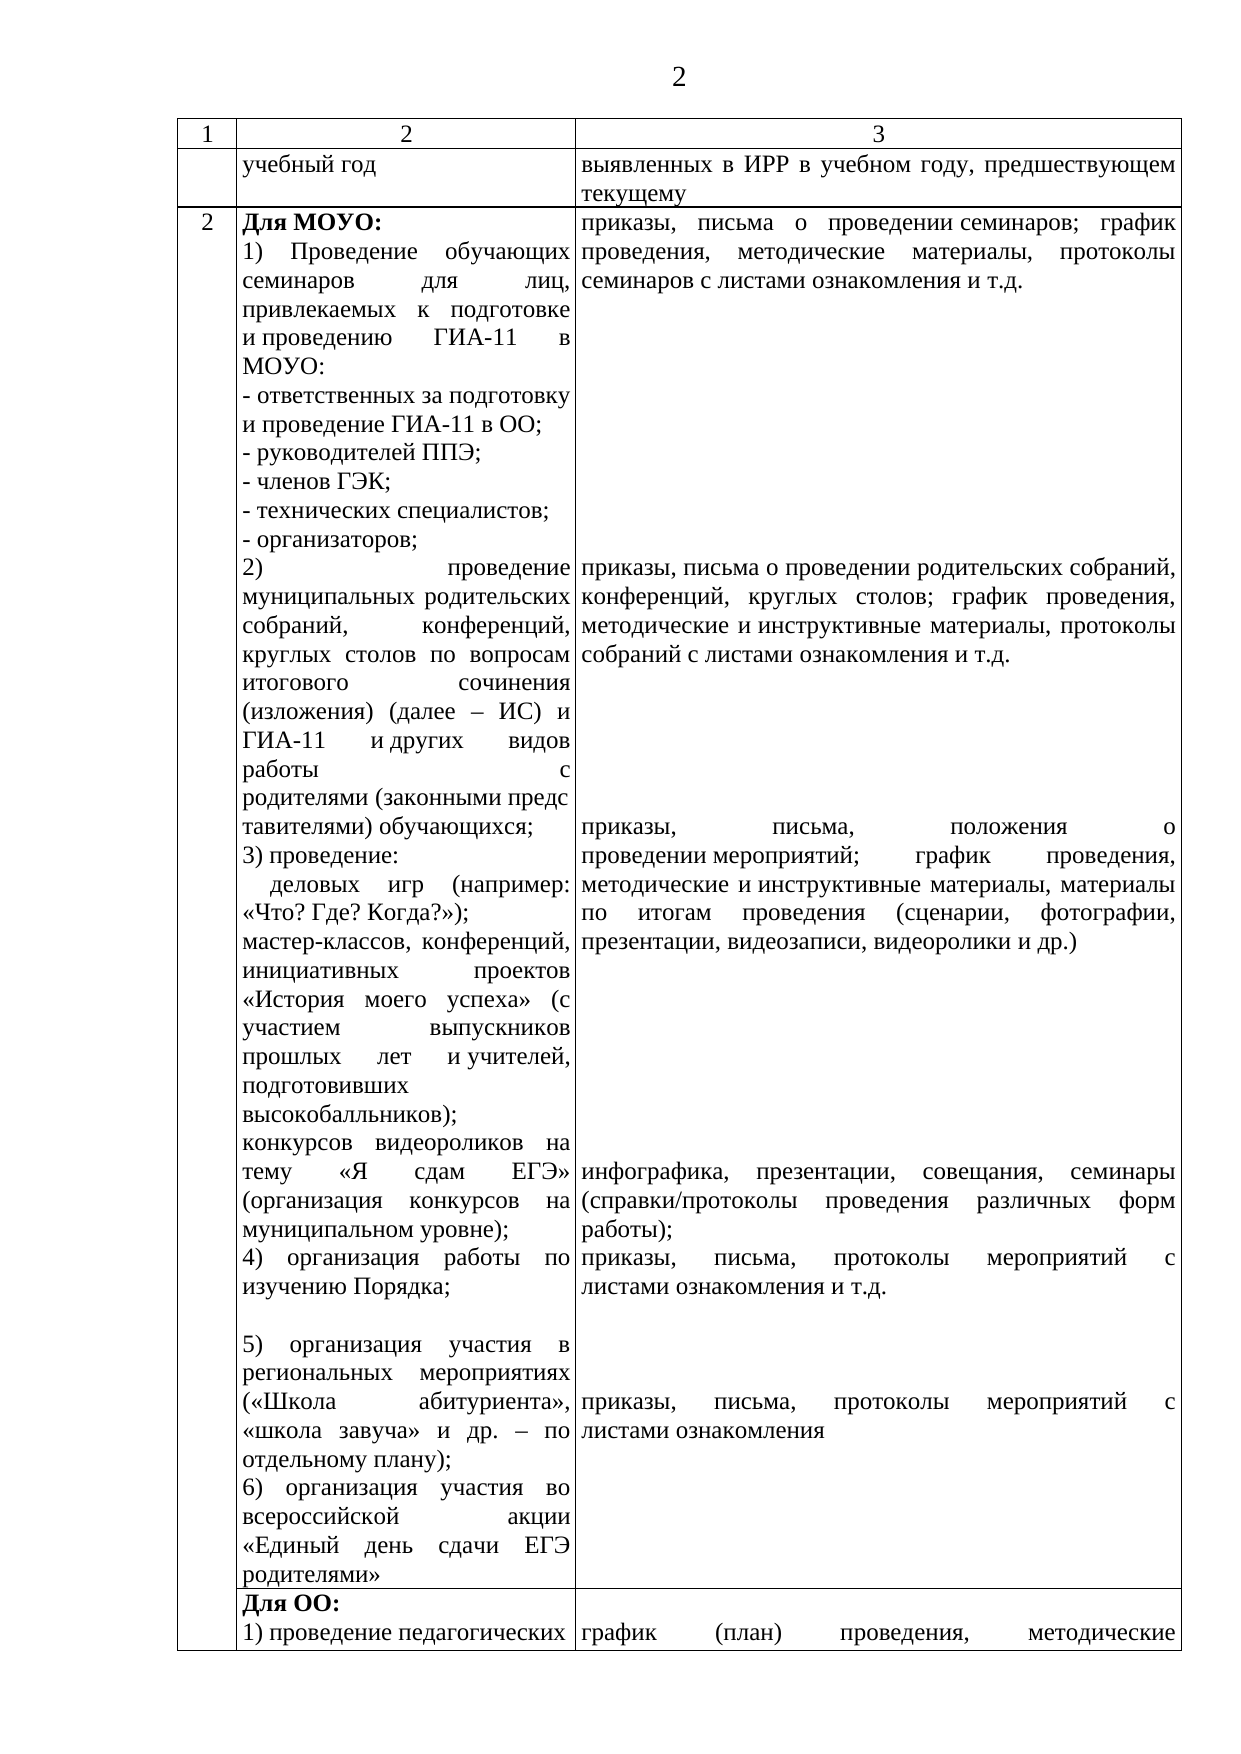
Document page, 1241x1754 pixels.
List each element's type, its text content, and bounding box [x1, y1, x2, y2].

table_header 2 [237, 119, 575, 148]
table_cell приказы, письма о проведении семинаров; график проведения, методические материалы, протоколы семинаров с листами ознакомления и т.д. приказы, письма о проведении родительских собраний, конференций, круглых столов; график проведения, методические и инструктивные материалы, протоколы собраний с листами ознакомления и т.д. приказы, письма, положения о проведении мероприятий; график проведения, методические и инструктивные материалы, материалы по итогам проведения (сценарии, фотографии, презентации, видеозаписи, видеоролики и др.) инфографика, презентации, совещания, семинары (справки/протоколы проведения различных форм работы); приказы, письма, протоколы мероприятий с листами ознакомления и т.д. приказы, письма, протоколы мероприятий с листами ознакомления [576, 208, 1181, 1587]
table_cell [237, 1589, 575, 1649]
table_cell Для МОУО: 1) Проведение обучающих семинаров для лиц, привлекаемых к подготовке и проведению ГИА-11 в МОУО: - ответственных за подготовку и проведение ГИА-11 в ОО; - руководителей ППЭ; - членов ГЭК; - технических специалистов; - организаторов; 2) проведение муниципальных родительских собраний, конференций, круглых столов по вопросам итогового сочинения (изложения) (далее – ИС) и ГИА-11 и других видов работы с родителями (законными представителями) обучающихся; 3) проведение: деловых игр (например: «Что? Где? Когда?»); мастер-классов, конференций, инициативных проектов «История моего успеха» (с участием выпускников прошлых лет и учителей, подготовивших высокобалльников); конкурсов видеороликов на тему «Я сдам ЕГЭ» (организация конкурсов на муниципальном уровне); 4) организация работы по изучению Порядка; 5) организация участия в региональных мероприятиях («Школа абитуриента», «школа завуча» и др. – по отдельному плану); 6) организация участия во всероссийской акции «Единый день сдачи ЕГЭ родителями» [237, 208, 575, 1587]
table_cell 2 [178, 208, 236, 1649]
table_header 3 [576, 119, 1181, 148]
table_header 1 [178, 119, 236, 148]
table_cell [576, 1589, 1181, 1649]
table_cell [576, 149, 1181, 206]
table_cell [237, 149, 575, 206]
table_cell 1 [178, 149, 236, 206]
